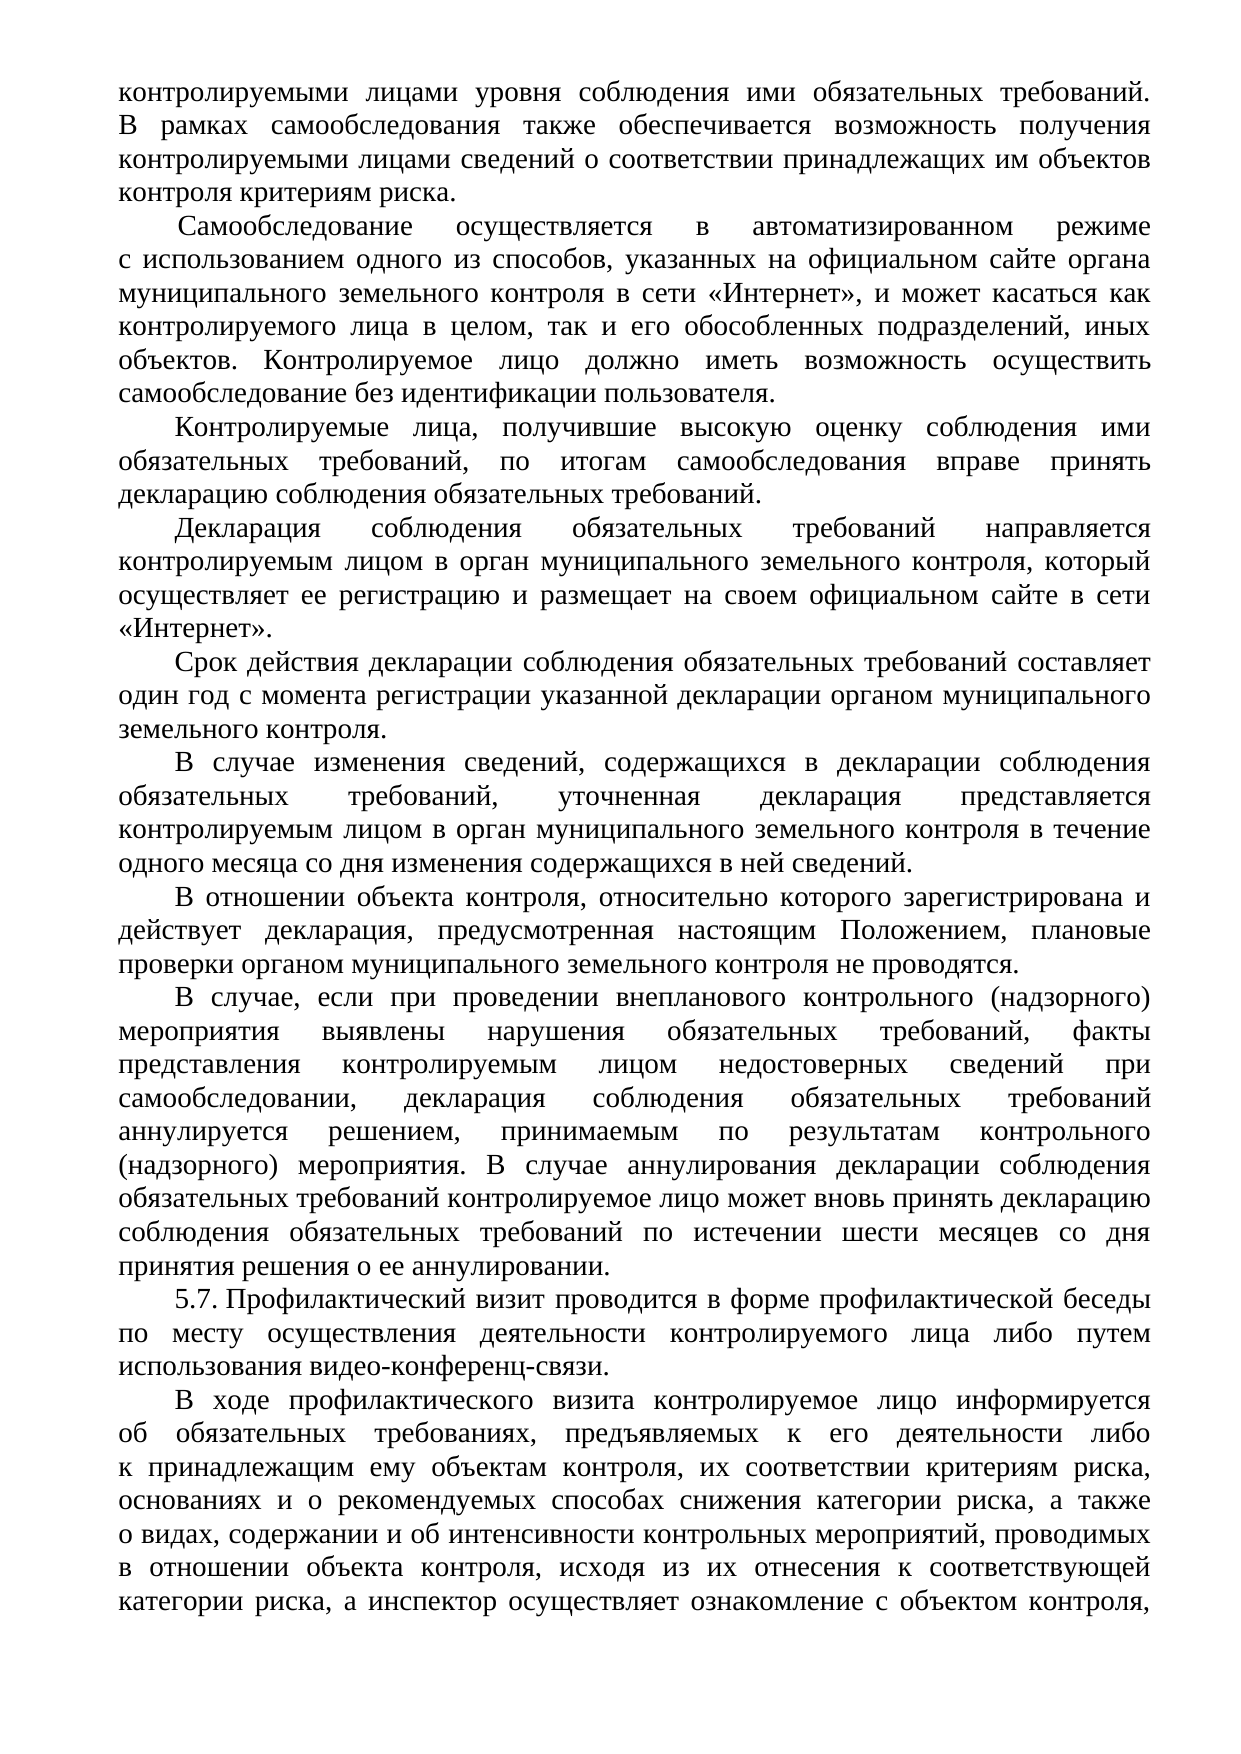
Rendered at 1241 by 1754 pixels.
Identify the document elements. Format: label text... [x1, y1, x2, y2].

text Декларация соблюдения обязательных требований направляется контролируемым лицом в орган муниципального земельного контроля, который осуществляет ее регистрацию и размещает на своем официальном сайте в сети «Интернет». [118, 510, 1152, 644]
text В случае, если при проведении внепланового контрольного (надзорного) мероприятия выявлены нарушения обязательных требований, факты представления контролируемым лицом недостоверных сведений при самообследовании, декларация соблюдения обязательных требований аннулируется решением, принимаемым по результатам контрольного (надзорного) мероприятия. В случае аннулирования декларации соблюдения обязательных требований контролируемое лицо может вновь принять декларацию соблюдения обязательных требований по истечении шести месяцев со дня принятия решения о ее аннулировании. [118, 979, 1152, 1281]
text Контролируемые лица, получившие высокую оценку соблюдения ими обязательных требований, по итогам самообследования вправе принять декларацию соблюдения обязательных требований. [118, 409, 1152, 510]
text Срок действия декларации соблюдения обязательных требований составляет один год с момента регистрации указанной декларации органом муниципального земельного контроля. [118, 644, 1152, 744]
text 5.7. Профилактический визит проводится в форме профилактической беседы по месту осуществления деятельности контролируемого лица либо путем использования видео-конференц-связи. [118, 1281, 1152, 1382]
text В случае изменения сведений, содержащихся в декларации соблюдения обязательных требований, уточненная декларация представляется контролируемым лицом в орган муниципального земельного контроля в течение одного месяца со дня изменения содержащихся в ней сведений. [118, 744, 1152, 879]
text Самообследование осуществляется в автоматизированном режиме с использованием одного из способов, указанных на официальном сайте органа муниципального земельного контроля в сети «Интернет», и может касаться как контролируемого лица в целом, так и его обособленных подразделений, иных объектов. Контролируемое лицо должно иметь возможность осуществить самообследование без идентификации пользователя. [118, 208, 1152, 409]
text В отношении объекта контроля, относительно которого зарегистрирована и действует декларация, предусмотренная настоящим Положением, плановые проверки органом муниципального земельного контроля не проводятся. [118, 879, 1152, 979]
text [118, 74, 1152, 208]
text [118, 1382, 1152, 1617]
